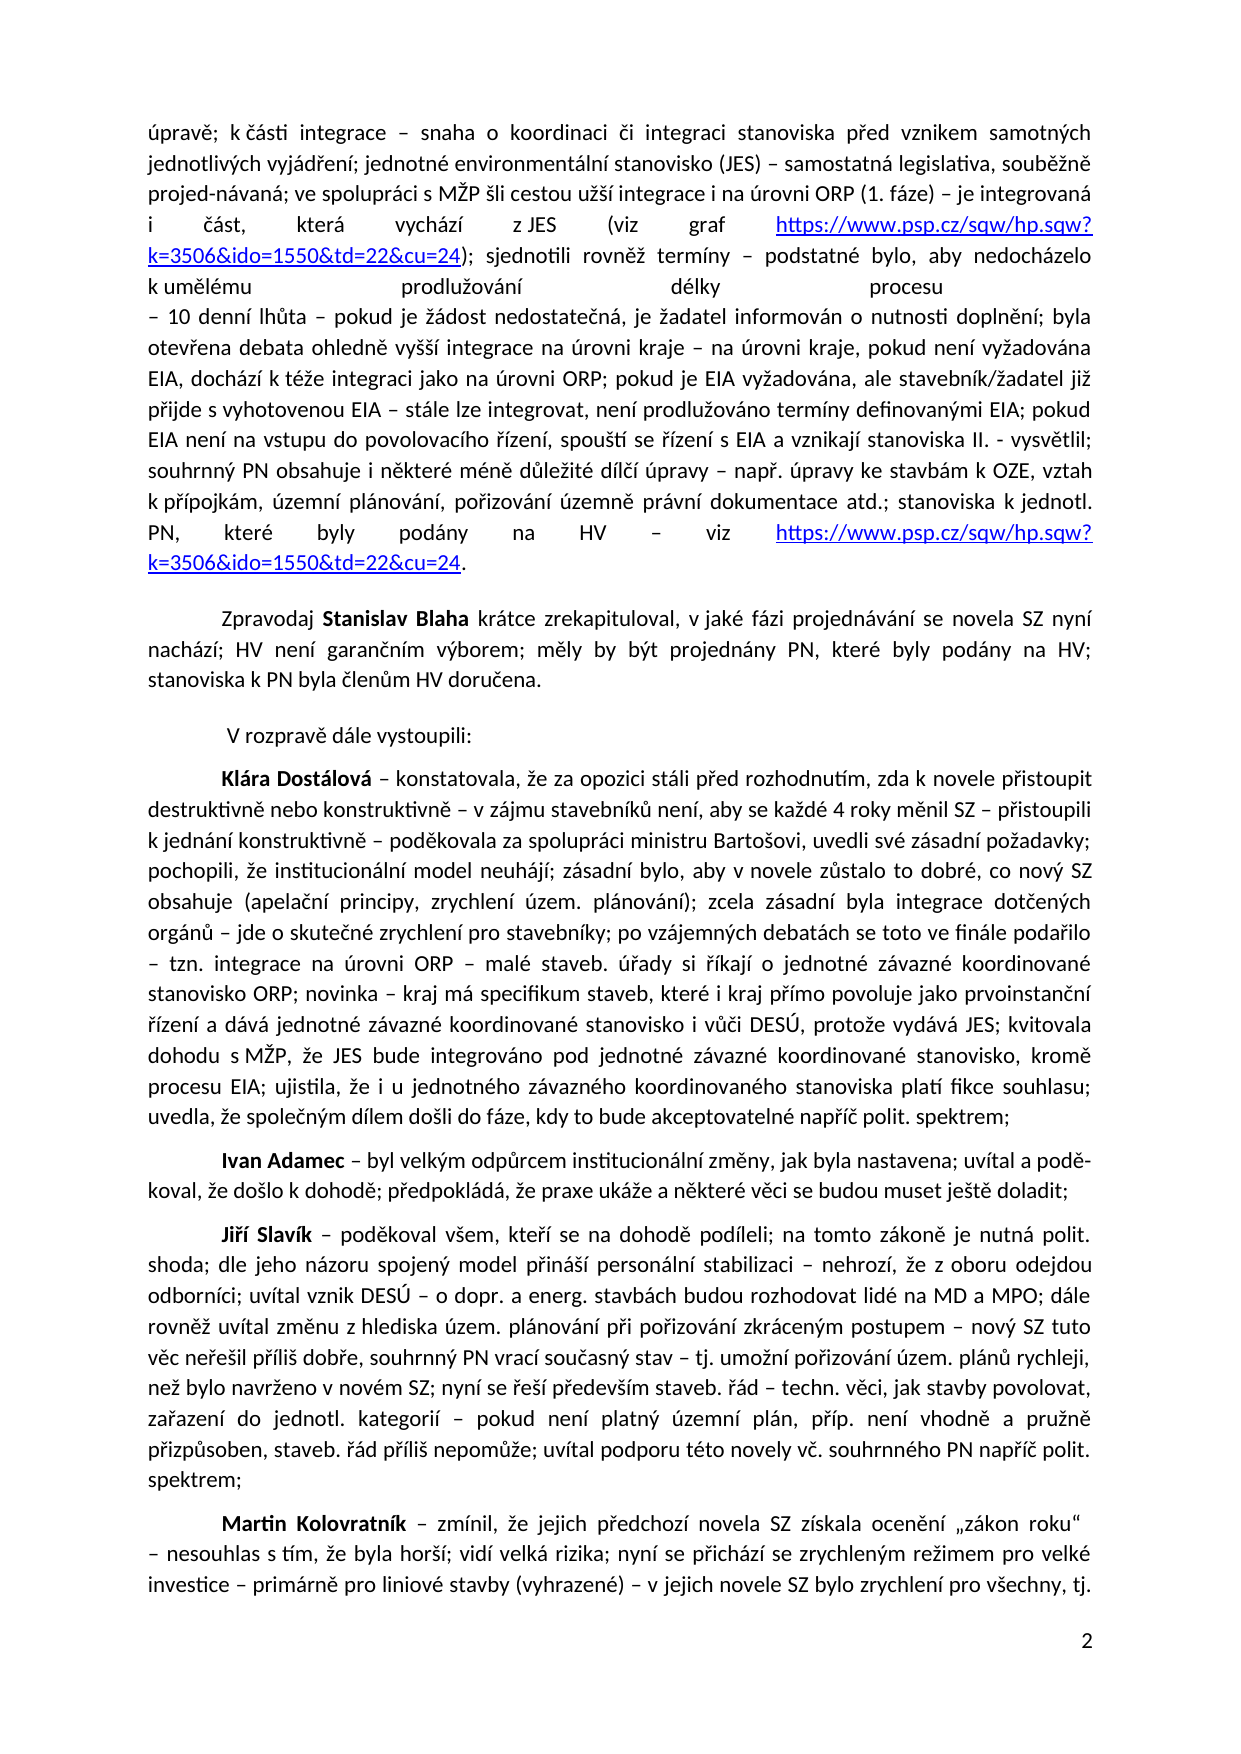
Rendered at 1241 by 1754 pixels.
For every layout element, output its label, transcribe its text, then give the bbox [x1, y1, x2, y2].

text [148, 1509, 1093, 1598]
text Klára Dostálová – konstatovala, že za opozici stáli před rozhodnutím, zda k novele přistoupit destruktivně nebo konstruktivně – v zájmu stavebníků není, aby se každé 4 roky měnil SZ – přistoupili k jednání konstruktivně – poděkovala za spolupráci ministru Bartošovi, uvedli své zásadní požadavky; pochopili, že institucionální model neuhájí; zásadní bylo, aby v novele zůstalo to dobré, co nový SZ obsahuje (apelační principy, zrychlení územ. plánování); zcela zásadní byla integrace dotčených orgánů – jde o skutečné zrychlení pro stavebníky; po vzájemných debatách se toto ve finále podařilo – tzn. integrace na úrovni ORP – malé staveb. úřady si říkají o jednotné závazné koordinované stanovisko ORP; novinka – kraj má specifikum staveb, které i kraj přímo povoluje jako prvoinstanční řízení a dává jednotné závazné koordinované stanovisko i vůči DESÚ, protože vydává JES; kvitovala dohodu s MŽP, že JES bude integrováno pod jednotné závazné koordinované stanovisko, kromě procesu EIA; ujistila, že i u jednotného závazného koordinovaného stanoviska platí fikce souhlasu; uvedla, že společným dílem došli do fáze, kdy to bude akceptovatelné napříč polit. spektrem; [148, 764, 1093, 1131]
text V rozpravě dále vystoupili: [148, 721, 1093, 749]
text Ivan Adamec – byl velkým odpůrcem institucionální změny, jak byla nastavena; uvítal a podě-koval, že došlo k dohodě; předpokládá, že praxe ukáže a některé věci se budou muset ještě doladit; [148, 1146, 1093, 1204]
text Zpravodaj Stanislav Blaha krátce zrekapituloval, v jaké fázi projednávání se novela SZ nyní nachází; HV není garančním výborem; měly by být projednány PN, které byly podány na HV; stanoviska k PN byla členům HV doručena. [148, 604, 1093, 693]
text Jiří Slavík – poděkoval všem, kteří se na dohodě podíleli; na tomto zákoně je nutná polit. shoda; dle jeho názoru spojený model přináší personální stabilizaci – nehrozí, že z oboru odejdou odborníci; uvítal vznik DESÚ – o dopr. a energ. stavbách budou rozhodovat lidé na MD a MPO; dále rovněž uvítal změnu z hlediska územ. plánování při pořizování zkráceným postupem – nový SZ tuto věc neřešil příliš dobře, souhrnný PN vrací současný stav – tj. umožní pořizování územ. plánů rychleji, než bylo navrženo v novém SZ; nyní se řeší především staveb. řád – techn. věci, jak stavby povolovat, zařazení do jednotl. kategorií – pokud není platný územní plán, příp. není vhodně a pružně přizpůsoben, staveb. řád příliš nepomůže; uvítal podporu této novely vč. souhrnného PN napříč polit. spektrem; [148, 1220, 1093, 1493]
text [148, 118, 1093, 576]
